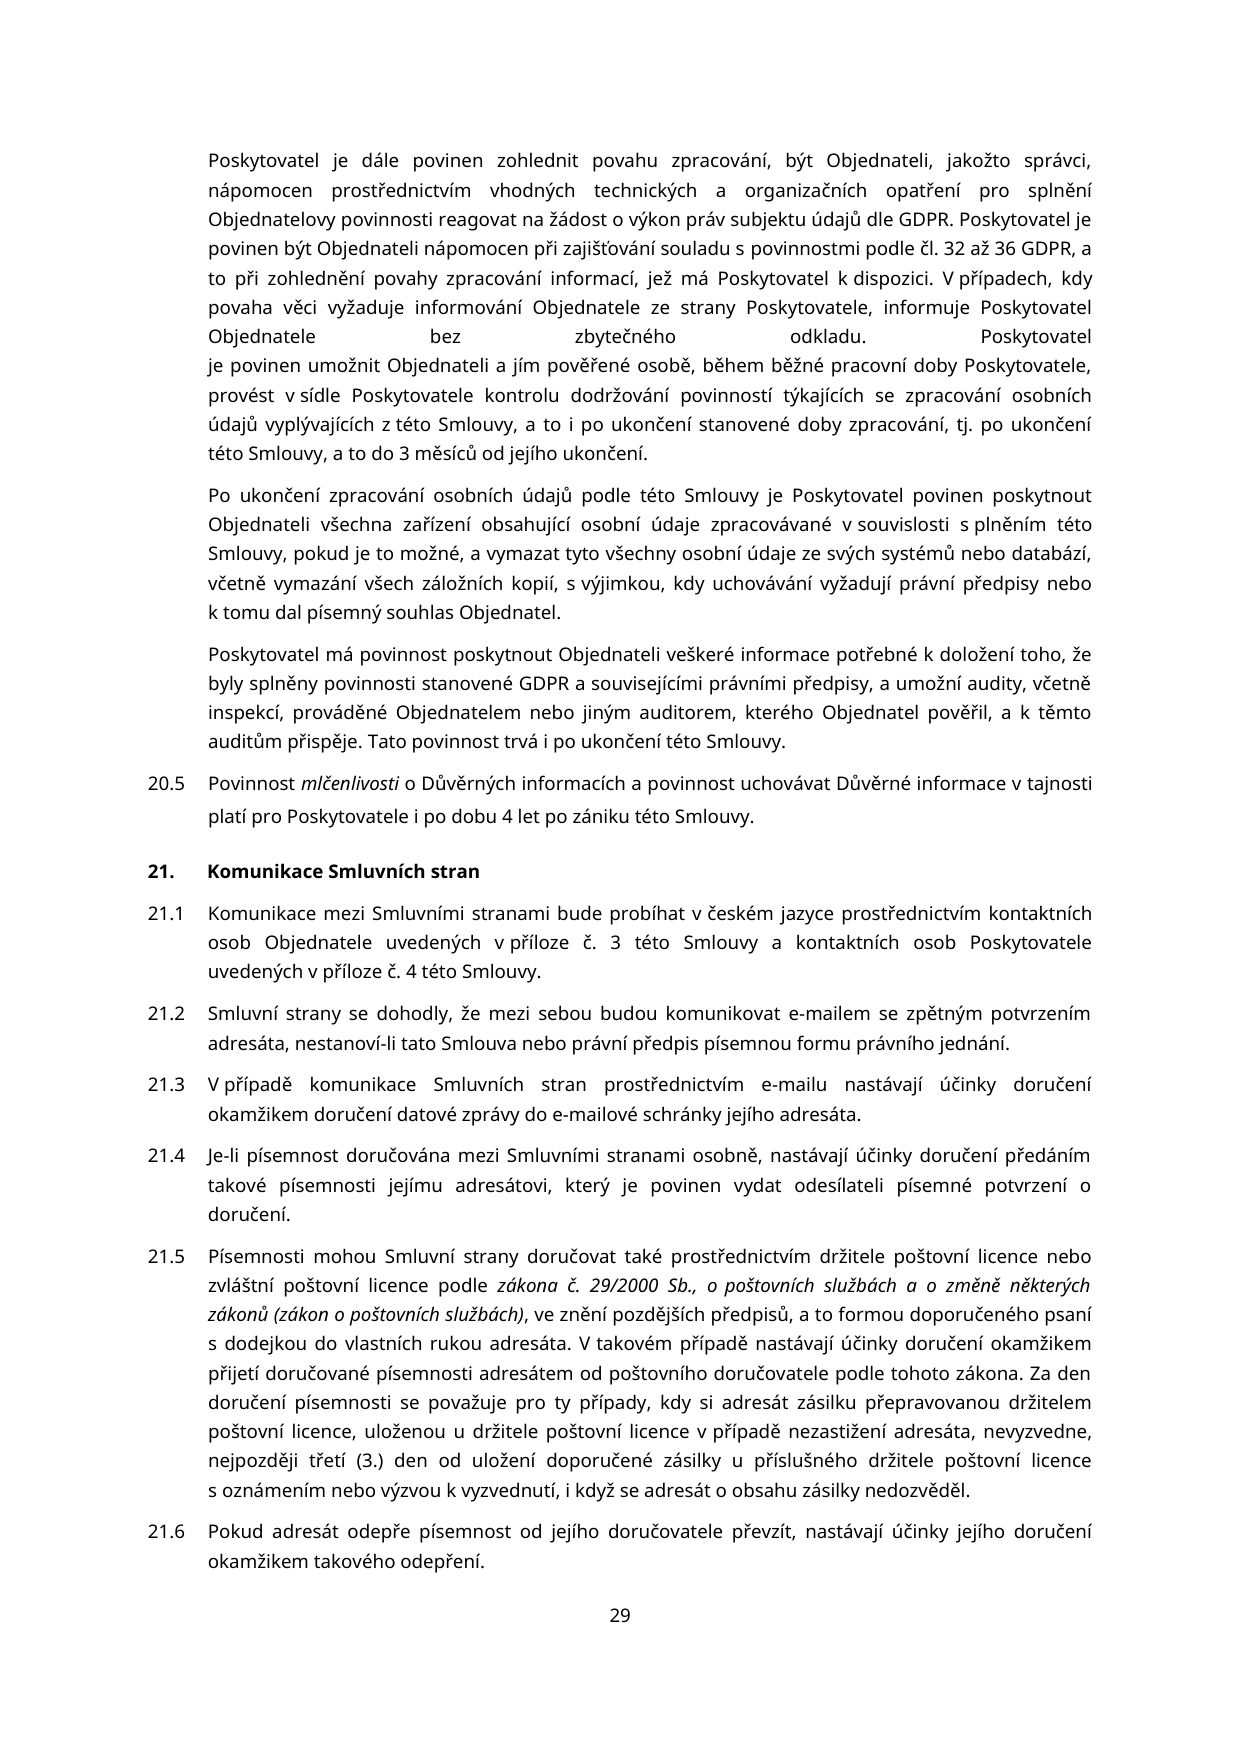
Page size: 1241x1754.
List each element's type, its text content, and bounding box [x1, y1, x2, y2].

subtitle Komunikace Smluvních stran [148, 858, 1092, 884]
subtitle Po ukončení zpracování osobních údajů podle této Smlouvy je Poskytovatel povinen poskytnout Objednateli všechna zařízení obsahující osobní údaje zpracovávané v souvislosti s plněním této Smlouvy, pokud je to možné, a vymazat tyto všechny osobní údaje ze svých systémů nebo databází, včetně vymazání všech záložních kopií, s výjimkou, kdy uchovávání vyžadují právní předpisy nebo k tomu dal písemný souhlas Objednatel. [208, 482, 1092, 625]
list Komunikace mezi Smluvními stranami bude probíhat v českém jazyce prostřednictvím kontaktních osob Objednatele uvedených v příloze č. 3 této Smlouvy a kontaktních osob Poskytovatele uvedených v příloze č. 4 této Smlouvy. [148, 900, 1092, 984]
subtitle Poskytovatel je dále povinen zohlednit povahu zpracování, být Objednateli, jakožto správci, nápomocen prostřednictvím vhodných technických a organizačních opatření pro splnění Objednatelovy povinnosti reagovat na žádost o výkon práv subjektu údajů dle GDPR. Poskytovatel je povinen být Objednateli nápomocen při zajišťování souladu s povinnostmi podle čl. 32 až 36 GDPR, a to při zohlednění povahy zpracování informací, jež má Poskytovatel k dispozici. V případech, kdy povaha věci vyžaduje informování Objednatele ze strany Poskytovatele, informuje Poskytovatel Objednatele bez zbytečného odkladu. Poskytovatel je povinen umožnit Objednateli a jím pověřené osobě, během běžné pracovní doby Poskytovatele, provést v sídle Poskytovatele kontrolu dodržování povinností týkajících se zpracování osobních údajů vyplývajících z této Smlouvy, a to i po ukončení stanovené doby zpracování, tj. po ukončení této Smlouvy, a to do 3 měsíců od jejího ukončení. [208, 148, 1092, 466]
subtitle Písemnosti mohou Smluvní strany doručovat také prostřednictvím držitele poštovní licence nebo zvláštní poštovní licence podle zákona č. 29/2000 Sb., o poštovních službách a o změně některých zákonů (zákon o poštovních službách), ve znění pozdějších předpisů, a to formou doporučeného psaní s dodejkou do vlastních rukou adresáta. V takovém případě nastávají účinky doručení okamžikem přijetí doručované písemnosti adresátem od poštovního doručovatele podle tohoto zákona. Za den doručení písemnosti se považuje pro ty případy, kdy si adresát zásilku přepravovanou držitelem poštovní licence, uloženou u držitele poštovní licence v případě nezastižení adresáta, nevyzvedne, nejpozději třetí (3.) den od uložení doporučené zásilky u příslušného držitele poštovní licence s oznámením nebo výzvou k vyzvednutí, i když se adresát o obsahu zásilky nedozvěděl. [148, 1243, 1092, 1503]
list Pokud adresát odepře písemnost od jejího doručovatele převzít, nastávají účinky jejího doručení okamžikem takového odepření. [148, 1519, 1092, 1574]
subtitle Povinnost mlčenlivosti o Důvěrných informacích a povinnost uchovávat Důvěrné informace v tajnosti platí pro Poskytovatele i po dobu 4 let po zániku této Smlouvy. [148, 771, 1092, 829]
list Je-li písemnost doručována mezi Smluvními stranami osobně, nastávají účinky doručení předáním takové písemnosti jejímu adresátovi, který je povinen vydat odesílateli písemné potvrzení o doručení. [148, 1143, 1092, 1227]
list Smluvní strany se dohodly, že mezi sebou budou komunikovat e-mailem se zpětným potvrzením adresáta, nestanoví-li tato Smlouva nebo právní předpis písemnou formu právního jednání. [148, 1001, 1092, 1055]
subtitle Poskytovatel má povinnost poskytnout Objednateli veškeré informace potřebné k doložení toho, že byly splněny povinnosti stanovené GDPR a souvisejícími právními předpisy, a umožní audity, včetně inspekcí, prováděné Objednatelem nebo jiným auditorem, kterého Objednatel pověřil, a k těmto auditům přispěje. Tato povinnost trvá i po ukončení této Smlouvy. [208, 641, 1092, 754]
list V případě komunikace Smluvních stran prostřednictvím e-mailu nastávají účinky doručení okamžikem doručení datové zprávy do e-mailové schránky jejího adresáta. [148, 1072, 1092, 1126]
